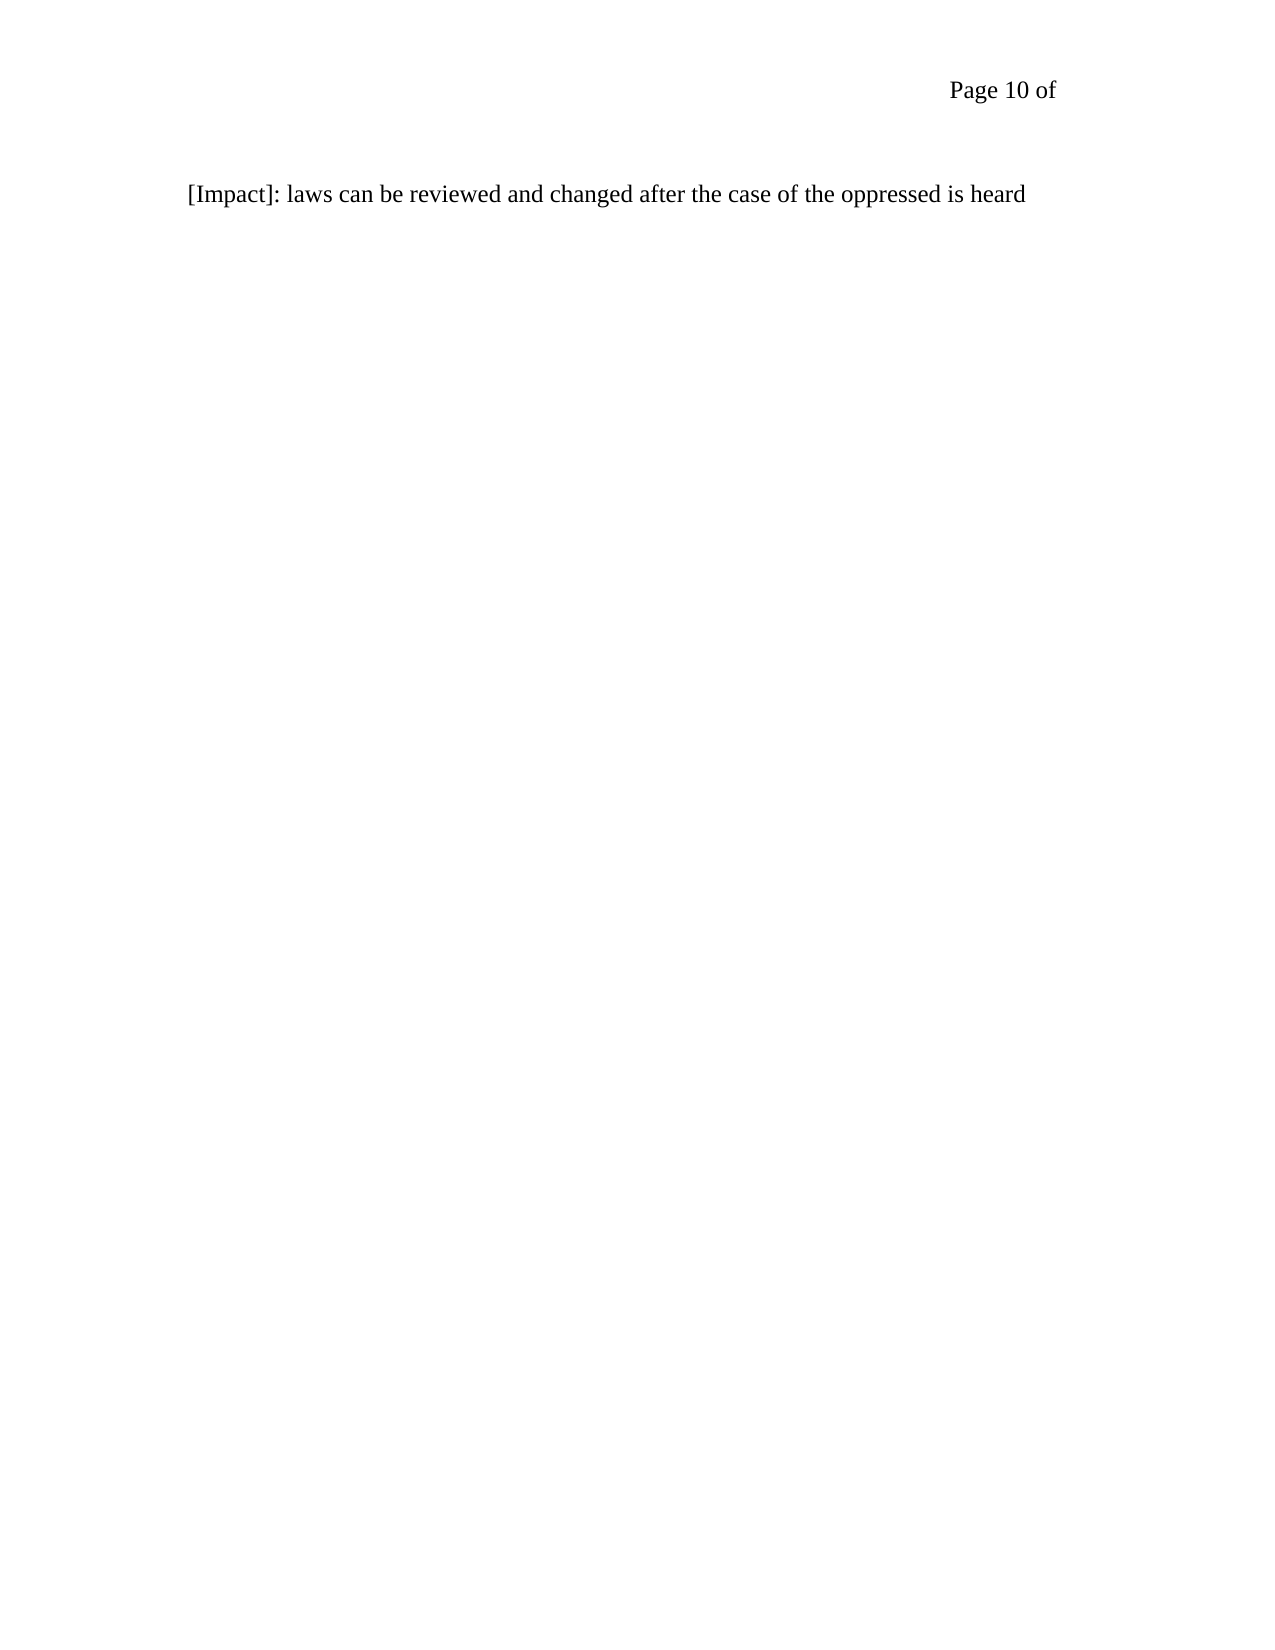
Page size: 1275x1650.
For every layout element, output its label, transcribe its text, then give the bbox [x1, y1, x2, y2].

text [Impact]: laws can be reviewed and changed after the case of the oppressed is heard [187, 179, 1162, 207]
